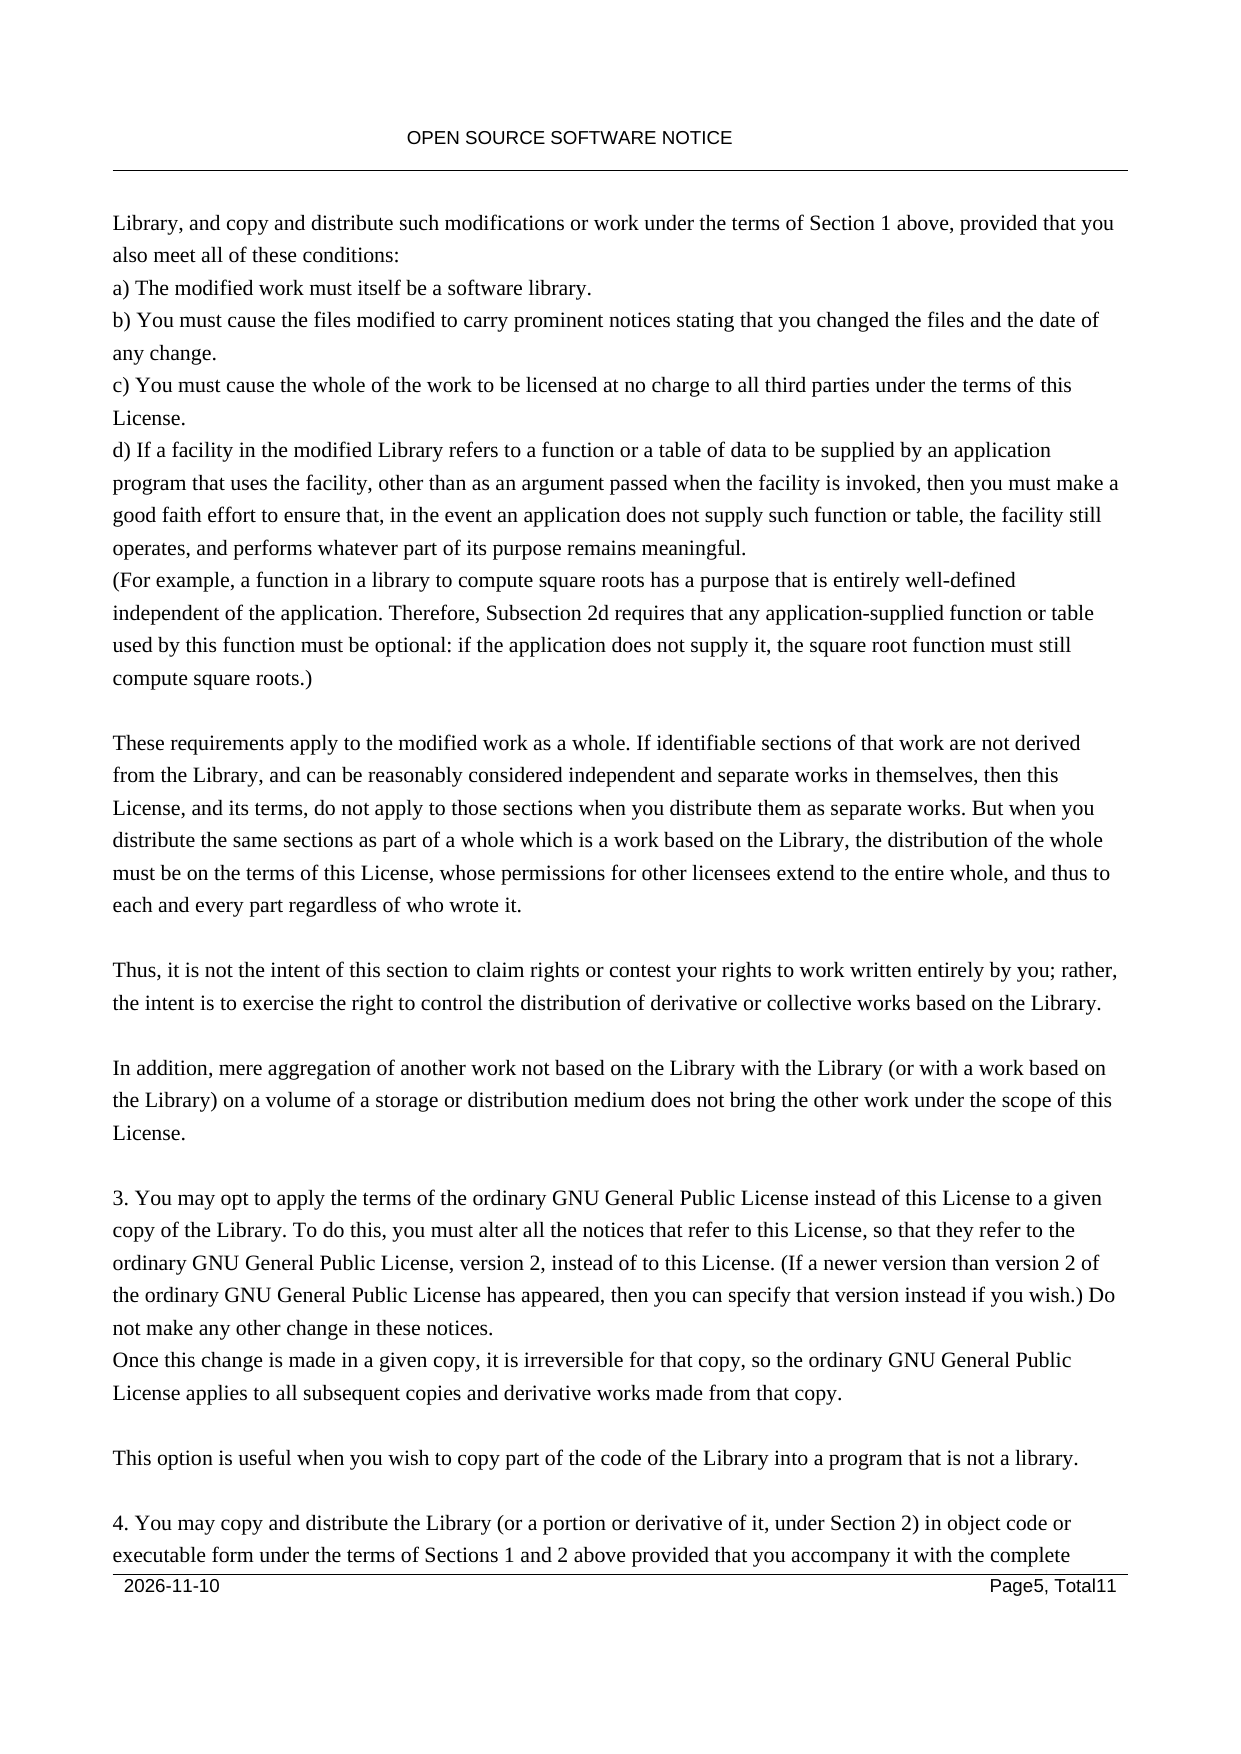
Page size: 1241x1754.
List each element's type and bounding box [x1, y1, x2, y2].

text [112, 206, 1128, 1571]
